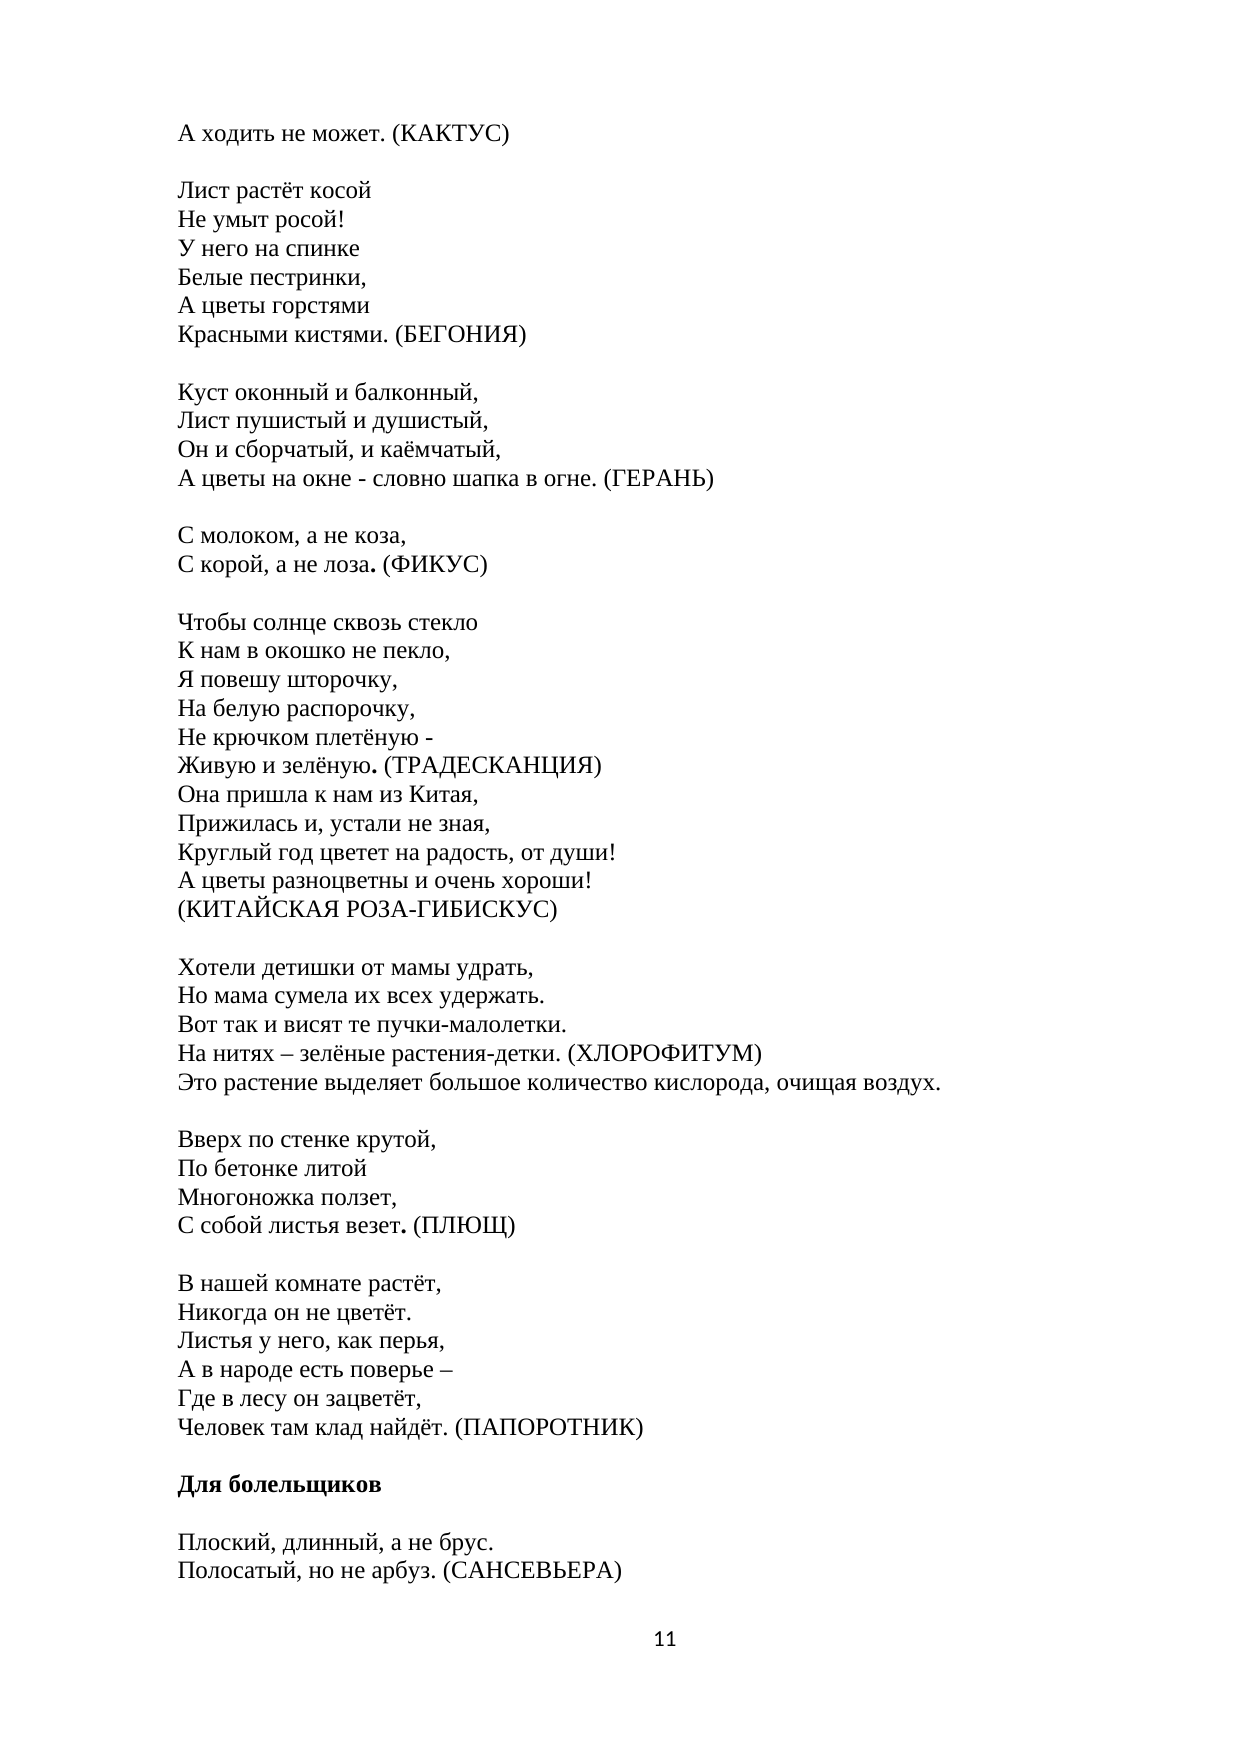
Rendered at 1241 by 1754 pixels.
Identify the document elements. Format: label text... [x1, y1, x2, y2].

text Она пришла к нам из Китая, [177, 779, 1152, 808]
text Круглый год цветет на радость, от души! [177, 837, 1152, 866]
text К нам в окошко не пекло, [177, 636, 1152, 664]
text В нашей комнате растёт, Никогда он не цветёт. Листья у него, как перья, А в народе есть поверье – Где в лесу он зацветёт, Человек там клад найдёт. (ПАПОРОТНИК) [177, 1268, 1152, 1441]
text Прижилась и, устали не зная, [177, 808, 1152, 837]
text По бетонке литой [177, 1153, 1152, 1182]
text С собой листья везет. (ПЛЮЩ) [177, 1211, 1152, 1239]
text Чтобы солнце сквозь стекло [177, 607, 1152, 636]
text С корой, а не лоза. (ФИКУС) [177, 549, 1152, 578]
text Лист пушистый и душистый, Он и сборчатый, и каёмчатый, А цветы на окне - словно шапка в огне. (ГЕРАНЬ) [489, 406, 1152, 492]
text Живую и зелёную. (ТРАДЕСКАНЦИЯ) [177, 751, 1152, 779]
text Многоножка ползет, [177, 1182, 1152, 1211]
text Плоский, длинный, а не брус. [177, 1527, 1152, 1556]
text Не крючком плетёную - [177, 722, 1152, 751]
text Полосатый, но не арбуз. (САНСЕВЬЕРА) [177, 1556, 1152, 1584]
text Я повешу шторочку, [177, 664, 1152, 693]
text Вверх по стенке крутой, [177, 1124, 1152, 1153]
text Это растение выделяет большое количество кислорода, очищая воздух. [177, 1067, 1152, 1096]
text А ходить не может. (КАКТУС) [177, 118, 1152, 147]
text Лист растёт косой Не умыт росой! У него на спинке Белые пестринки, А цветы горстями Красными кистями. (БЕГОНИЯ) Куст оконный и балконный, [177, 176, 1152, 406]
text А цветы разноцветны и очень хороши! [177, 866, 1152, 894]
text С молоком, а не коза, [177, 521, 1152, 549]
text (КИТАЙСКАЯ РОЗА-ГИБИСКУС) [177, 894, 1152, 923]
text На белую распорочку, [177, 693, 1152, 722]
text Хотели детишки от мамы удрать, Но мама сумела их всех удержать. Вот так и висят те пучки-малолетки. На нитях – зелёные растения-детки. (ХЛОРОФИТУМ) [177, 952, 1152, 1067]
text Для болельщиков [177, 1469, 1152, 1498]
